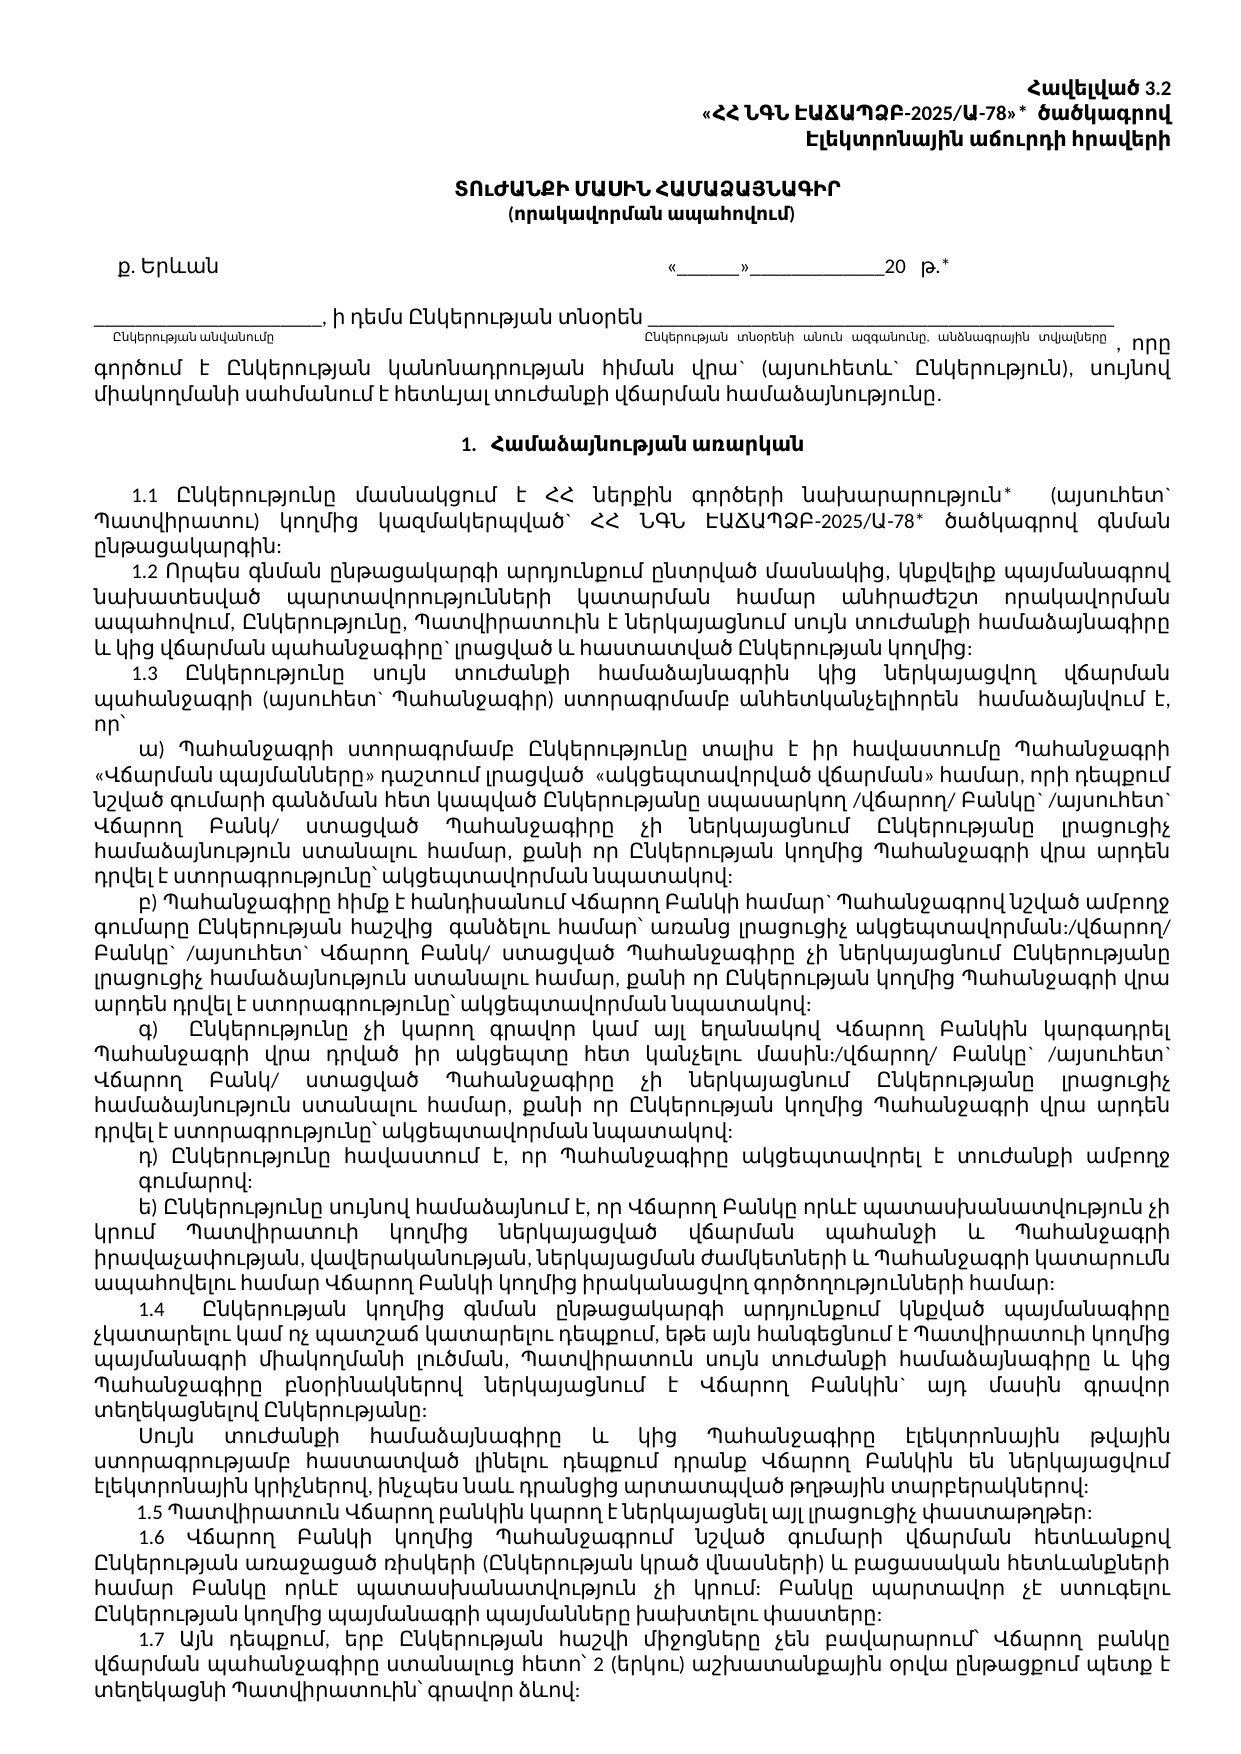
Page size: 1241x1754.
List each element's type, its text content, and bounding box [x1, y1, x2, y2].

text գ) Ընկերությունը չի կարող գրավոր կամ այլ եղանակով Վճարող Բանկին կարգադրել Պահանջագրի վրա դրված իր ակցեպտը հետ կանչելու մասին:/վճարող/ Բանկը` /այսուհետ` Վճարող Բանկ/ ստացված Պահանջագիրը չի ներկայացնում Ընկերությանը լրացուցիչ համաձայնություն ստանալու համար, քանի որ Ընկերության կողմից Պահանջագրի վրա արդեն դրվել է ստորագրությունը՝ ակցեպտավորման նպատակով: [94, 1016, 1171, 1143]
text ք. Երևան «______»_____________20 թ.* [94, 254, 1171, 279]
text 1.7 Այն դեպքում, երբ Ընկերության հաշվի միջոցները չեն բավարարում՝ Վճարող բանկը վճարման պահանջագիրը ստանալուց հետո՝ 2 (երկու) աշխատանքային օրվա ընթացքում պետք է տեղեկացնի Պատվիրատուին՝ գրավոր ձևով: [94, 1626, 1171, 1702]
text 1.3 Ընկերությունը սույն տուժանքի համաձայնագրին կից ներկայացվող վճարման պահանջագրի (այսուհետ` Պահանջագիր) ստորագրմամբ անհետկանչելիորեն համաձայնվում է, որ՝ [94, 660, 1171, 737]
text Սույն տուժանքի համաձայնագիրը և կից Պահանջագիրը էլեկտրոնային թվային ստորագրությամբ հաստատված լինելու դեպքում դրանք Վճարող Բանկին են ներկայացվում էլեկտրոնային կրիչներով, ինչպես նաև դրանցից արտատպված թղթային տարբերակներով: [94, 1423, 1171, 1499]
text 1.2 Որպես գնման ընթացակարգի արդյունքում ընտրված մասնակից, կնքվելիք պայմանագրով նախատեսված պարտավորությունների կատարման համար անհրաժեշտ որակավորման ապահովում, Ընկերությունը, Պատվիրատուին է ներկայացնում սույն տուժանքի համաձայնագիրը և կից վճարման պահանջագիրը` լրացված և հաստատված Ընկերության կողմից: [94, 559, 1171, 660]
text ե) Ընկերությունը սույնով համաձայնում է, որ Վճարող Բանկը որևէ պատասխանատվություն չի կրում Պատվիրատուի կողմից ներկայացված վճարման պահանջի և Պահանջագրի իրավաչափության, վավերականության, ներկայացման ժամկետների և Պահանջագրի կատարումն ապահովելու համար Վճարող Բանկի կողմից իրականացվող գործողությունների համար: [94, 1194, 1171, 1296]
text ______________________, ի դեմս Ընկերության տնօրեն _____________________________________________ [94, 304, 1171, 330]
text 1. Համաձայնության առարկան [94, 432, 1171, 457]
text Էլեկտրոնային աճուրդի հրավերի [94, 126, 1171, 151]
text դ) Ընկերությունը հավաստում է, որ Պահանջագիրը ակցեպտավորել է տուժանքի ամբողջ գումարով: [138, 1143, 1171, 1194]
text 1.5 Պատվիրատուն Վճարող բանկին կարող է ներկայացնել այլ լրացուցիչ փաստաթղթեր: [94, 1499, 1171, 1524]
text Հավելված 3.2 [94, 75, 1171, 100]
text 1.6 Վճարող Բանկի կողմից Պահանջագրում նշված գումարի վճարման հետևանքով Ընկերության առաջացած ռիսկերի (Ընկերության կրած վնասների) և բացասական հետևանքների համար Բանկը որևէ պատասխանատվություն չի կրում: Բանկը պարտավոր չէ ստուգելու Ընկերության կողմից պայմանագրի պայմանները խախտելու փաստերը: [94, 1524, 1171, 1626]
text Ընկերության անվանումը Ընկերության տնօրենի անուն ազգանունը, անձնագրային տվյալները , որը գործում է Ընկերության կանոնադրության հիման վրա` (այսուհետև` Ընկերություն), սույնով միակողմանի սահմանում է հետևյալ տուժանքի վճարման համաձայնությունը. [94, 330, 1171, 406]
text 1.1 Ընկերությունը մասնակցում է ՀՀ ներքին գործերի նախարարություն* (այսուհետ` Պատվիրատու) կողմից կազմակերպված` ՀՀ ՆԳՆ ԷԱՃԱՊՁԲ-2025/Ա-78* ծածկագրով գնման ընթացակարգին: [94, 482, 1171, 559]
text ՏՈւԺԱՆՔԻ ՄԱՍԻՆ ՀԱՄԱՁԱՅՆԱԳԻՐ [94, 177, 1171, 202]
text «ՀՀ ՆԳՆ ԷԱՃԱՊՁԲ-2025/Ա-78»* ծածկագրով [94, 100, 1171, 126]
text բ) Պահանջագիրը հիմք է հանդիսանում Վճարող Բանկի համար` Պահանջագրով նշված ամբողջ գումարը Ընկերության հաշվից գանձելու համար՝ առանց լրացուցիչ ակցեպտավորման:/վճարող/ Բանկը` /այսուհետ` Վճարող Բանկ/ ստացված Պահանջագիրը չի ներկայացնում Ընկերությանը լրացուցիչ համաձայնություն ստանալու համար, քանի որ Ընկերության կողմից Պահանջագրի վրա արդեն դրվել է ստորագրությունը՝ ակցեպտավորման նպատակով: [94, 889, 1171, 1016]
text (որակավորման ապահովում) [94, 202, 1171, 225]
text 1.4 Ընկերության կողմից գնման ընթացակարգի արդյունքում կնքված պայմանագիրը չկատարելու կամ ոչ պատշաճ կատարելու դեպքում, եթե այն հանգեցնում է Պատվիրատուի կողմից պայմանագրի միակողմանի լուծման, Պատվիրատուն սույն տուժանքի համաձայնագիրը և կից Պահանջագիրը բնօրինակներով ներկայացնում է Վճարող Բանկին` այդ մասին գրավոր տեղեկացնելով Ընկերությանը: [94, 1296, 1171, 1423]
text ա) Պահանջագրի ստորագրմամբ Ընկերությունը տալիս է իր հավաստումը Պահանջագրի «Վճարման պայմանները» դաշտում լրացված «ակցեպտավորված վճարման» համար, որի դեպքում նշված գումարի գանձման հետ կապված Ընկերությանը սպասարկող /վճարող/ Բանկը` /այսուհետ` Վճարող Բանկ/ ստացված Պահանջագիրը չի ներկայացնում Ընկերությանը լրացուցիչ համաձայնություն ստանալու համար, քանի որ Ընկերության կողմից Պահանջագրի վրա արդեն դրվել է ստորագրությունը՝ ակցեպտավորման նպատակով: [94, 737, 1171, 889]
